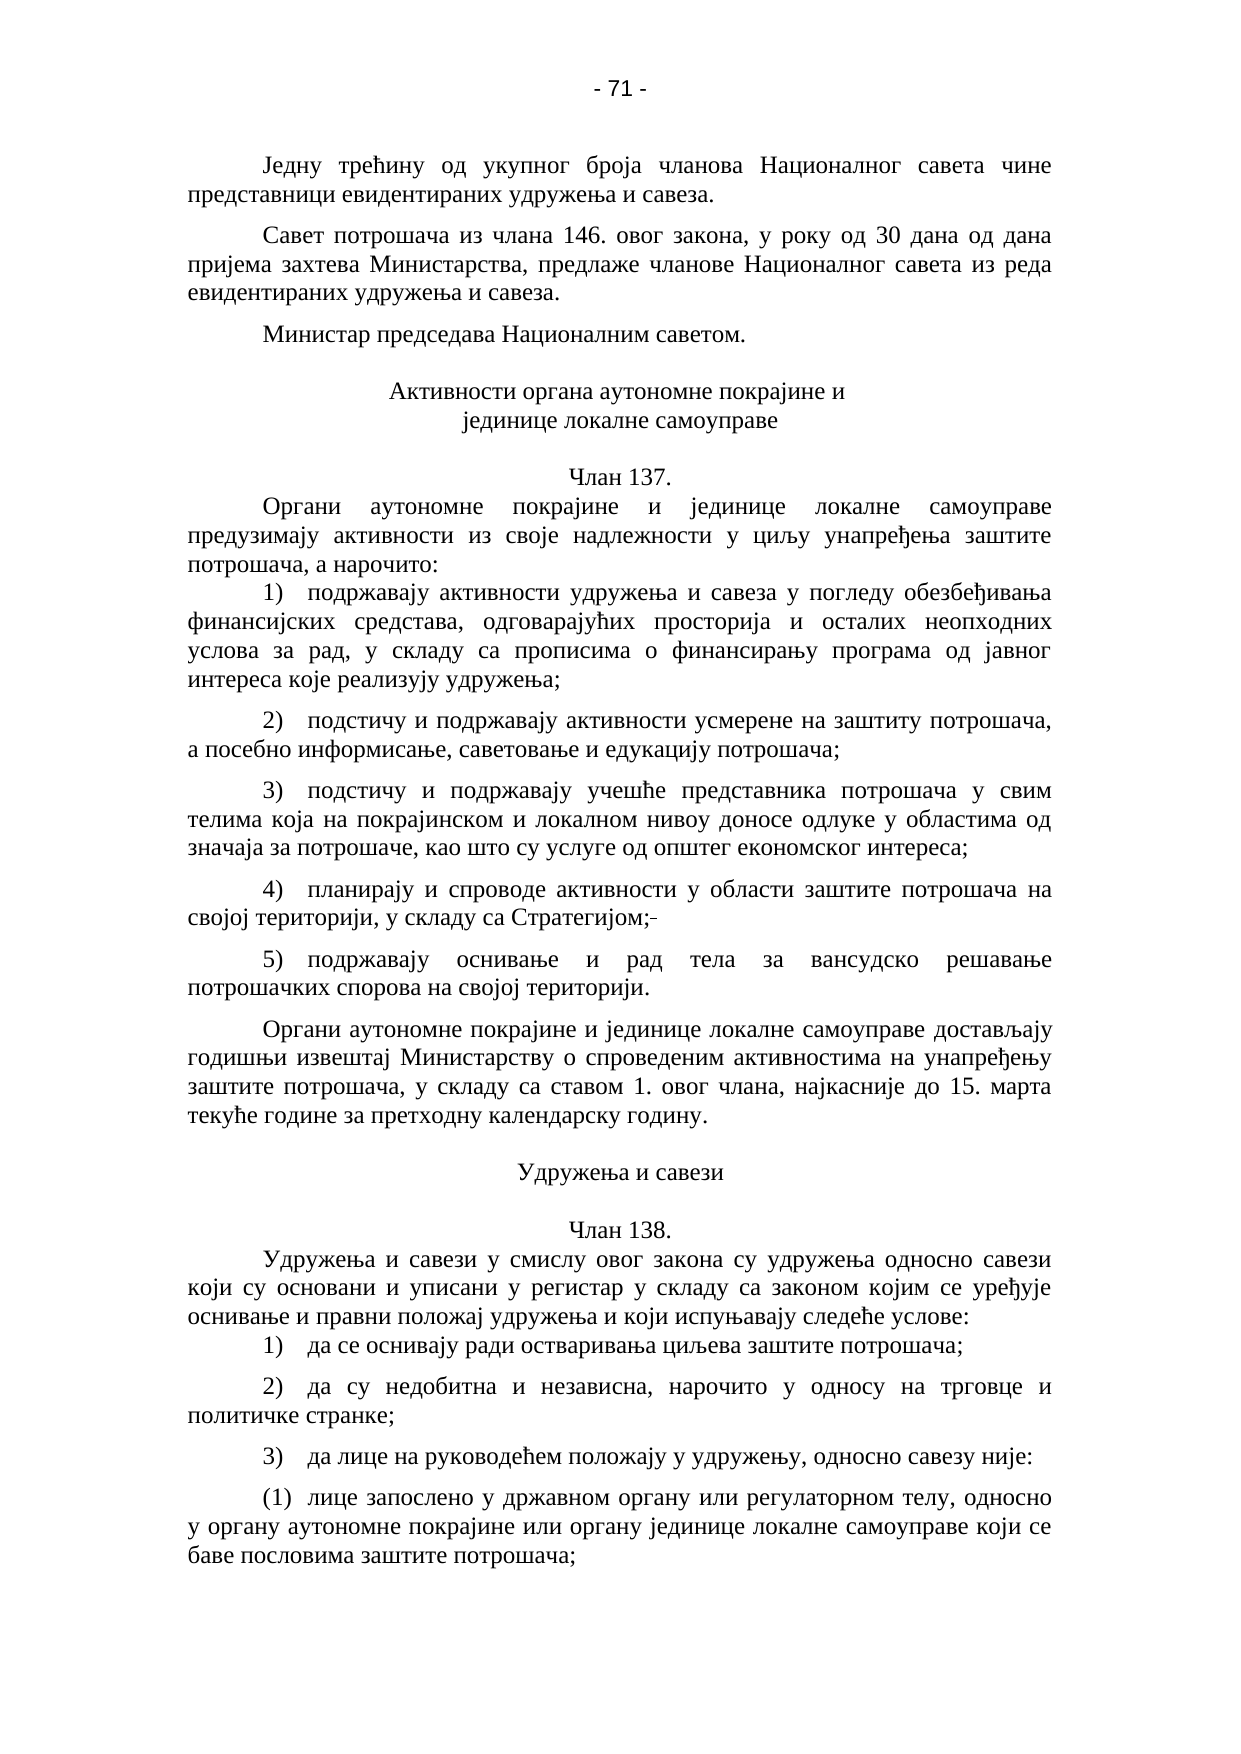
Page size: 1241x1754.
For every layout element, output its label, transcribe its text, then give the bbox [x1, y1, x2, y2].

text Министар председава Националним саветом. [187, 319, 1053, 347]
text 3) подстичу и подржавају учешће представника потрошача у свим телима која на покрајинском и локалном нивоу доносе одлуке у областима од значаја за потрошаче, као што су услуге од општег економског интереса; [187, 775, 1053, 861]
text Органи аутономне покрајине и јединице локалне самоуправе достављају годишњи извештај Министарству о спроведеним активностима на унапређењу заштите потрошача, у складу са ставом 1. овог члана, најкасније до 15. марта текуће године за претходну календарску годину. [187, 1014, 1053, 1129]
text 2) подстичу и подржавају активности усмерене на заштиту потрошача, а посебно информисање, саветовање и едукацију потрошача; [187, 705, 1053, 762]
text (1) лице запослено у државном органу или регулаторном телу, односно у органу аутономне покрајине или органу јединице локалне самоуправе који се баве пословима заштите потрошача; [187, 1482, 1053, 1569]
text 5) подржавају оснивање и рад тела за вансудско решавање потрошачких спорова на својој територији. [187, 944, 1053, 1001]
text Једну трећину од укупног броја чланова Националног савета чине представници евидентираних удружења и савеза. [187, 150, 1053, 207]
text 1) подржавају активности удружења и савеза у погледу обезбеђивања финансијских средстава, одговарајућих просторија и осталих неопходних услова за рад, у складу са прописима о финансирању програма од јавног интереса које реализују удружења; [187, 577, 1053, 692]
text Удружења и савези [262, 1157, 978, 1186]
list да лице на руководећем положају у удружењу, односно савезу није: [187, 1441, 1053, 1470]
text 4) планирају и спроводе активности у области заштите потрошача на својој територији, у складу са Стратегијом; [187, 874, 1053, 931]
text Удружења и савези у смислу овог закона су удружења односно савези који су основани и уписани у регистар у складу са законом којим се уређује оснивање и правни положај удружења и који испуњавају следеће услове: [187, 1244, 1053, 1330]
text Члан 137. [262, 462, 978, 491]
text Активности органа аутономне покрајине и јединице локалне самоуправе [262, 376, 978, 434]
text Органи аутономне покрајине и јединице локалне самоуправе предузимају активности из своје надлежности у циљу унапређења заштите потрошача, а нарочито: [187, 491, 1053, 577]
list да су недобитна и независна, нарочито у односу на трговце и политичке странке; [187, 1371, 1053, 1429]
text Члан 138. [262, 1215, 978, 1244]
list да се оснивају ради остваривања циљева заштите потрошача; [187, 1330, 1053, 1359]
text Савет потрошача из члана 146. овог закона, у року од 30 дана од дана пријема захтева Министарства, предлаже чланове Националног савета из реда евидентираних удружења и савеза. [187, 220, 1053, 306]
